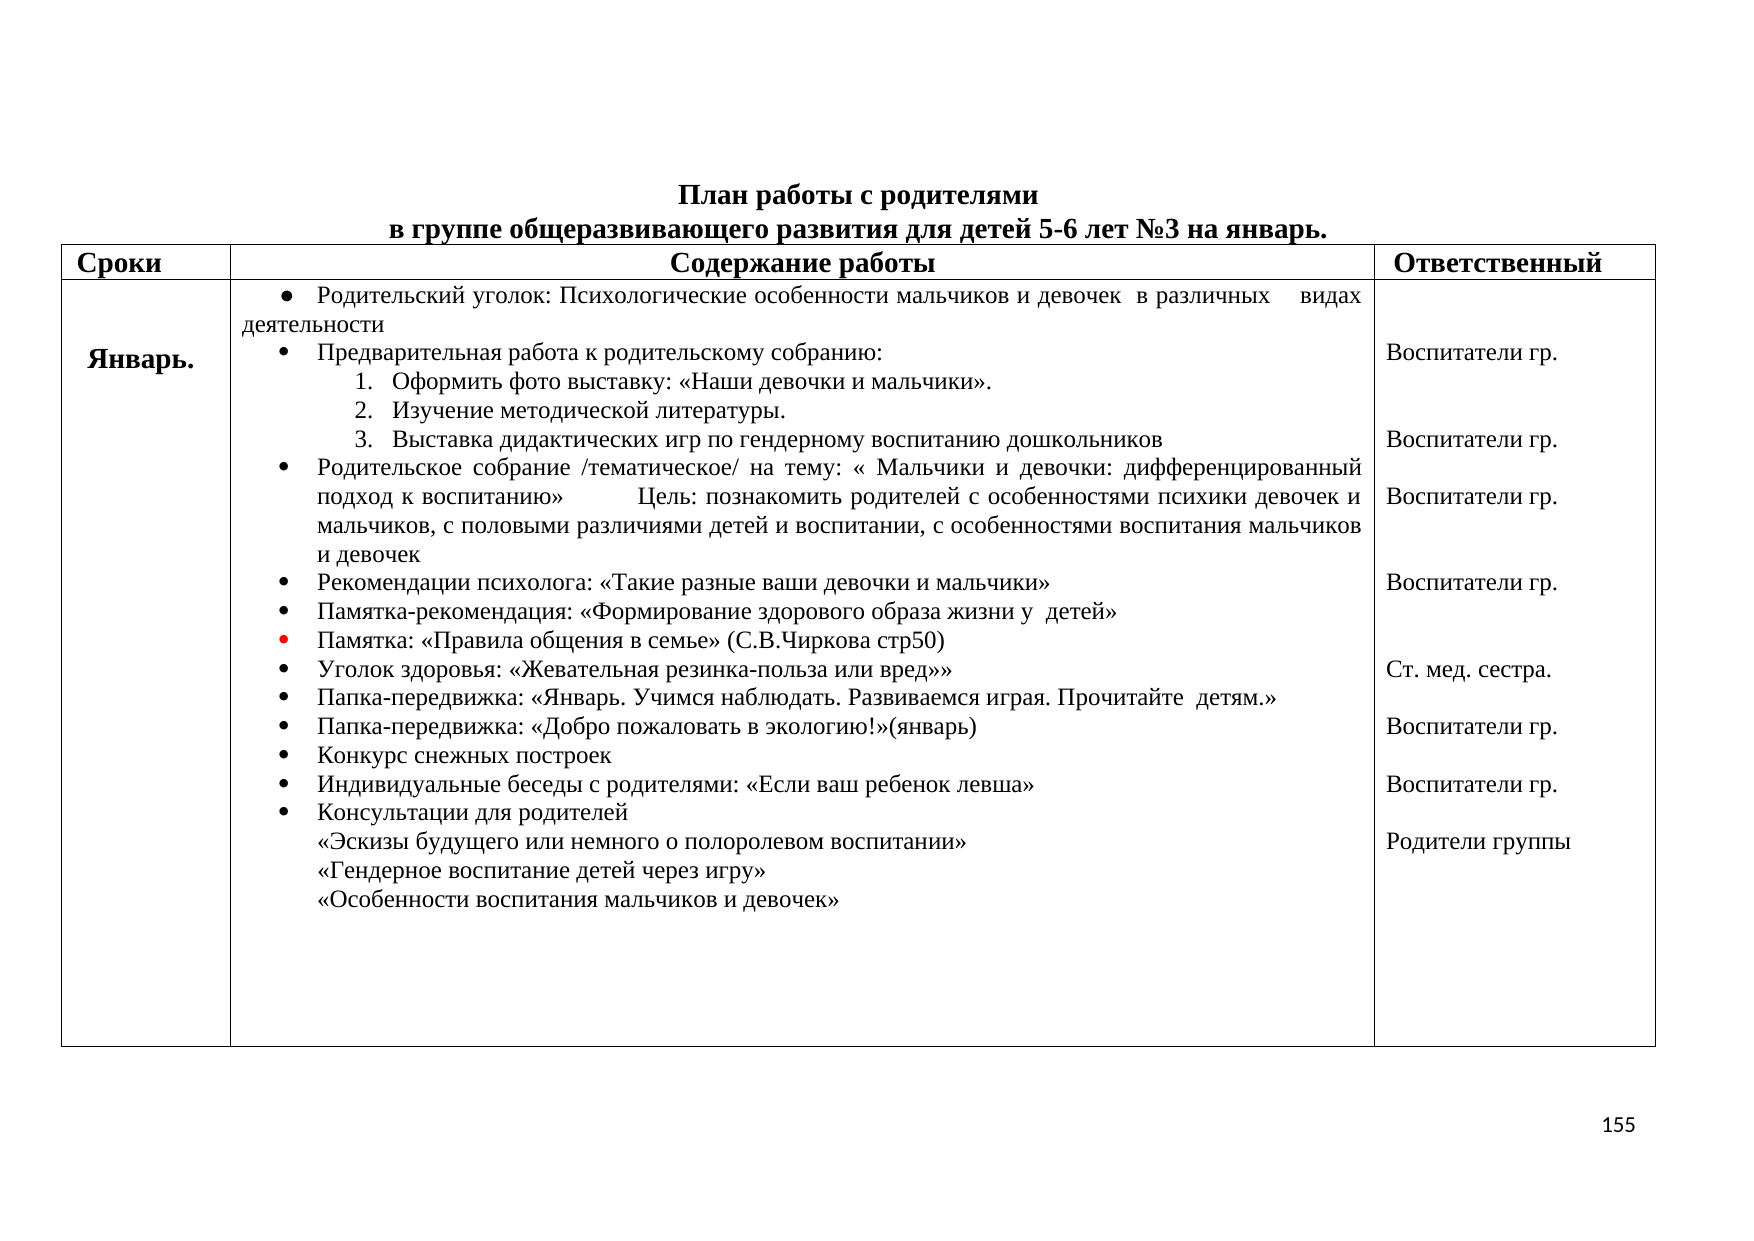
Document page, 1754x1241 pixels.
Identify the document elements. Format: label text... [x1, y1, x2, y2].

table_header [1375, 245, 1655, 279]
text План работы с родителями [0, 177, 1636, 211]
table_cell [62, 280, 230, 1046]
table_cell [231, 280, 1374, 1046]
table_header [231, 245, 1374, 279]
text в группе общеразвивающего развития для детей 5-6 лет №3 на январь. [0, 211, 1636, 244]
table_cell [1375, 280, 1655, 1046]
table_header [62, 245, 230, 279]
